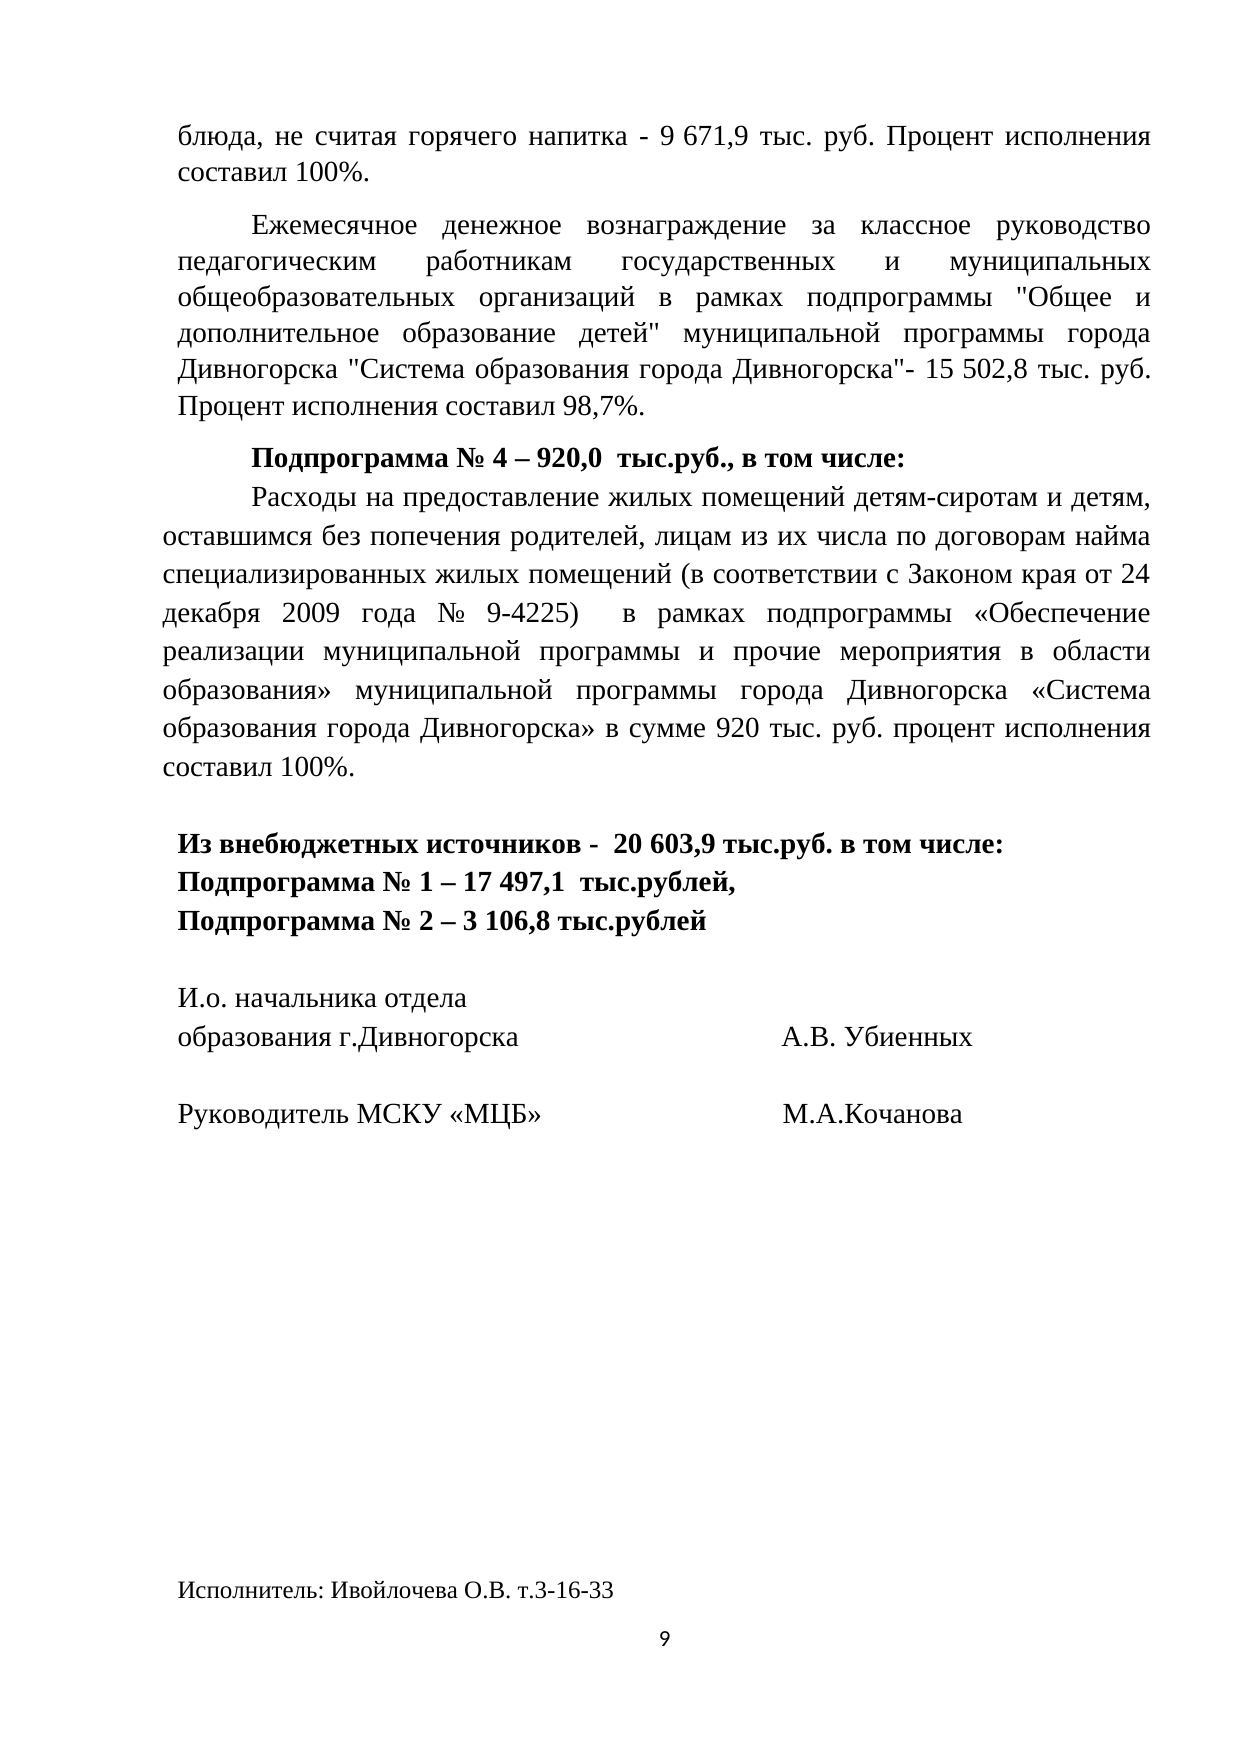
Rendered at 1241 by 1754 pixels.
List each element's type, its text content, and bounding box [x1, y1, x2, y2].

text образования г.Дивногорска А.В. Убиенных [177, 1019, 1152, 1052]
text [177, 118, 1152, 188]
text И.о. начальника отдела [177, 980, 1152, 1014]
text Расходы на предоставление жилых помещений детям-сиротам и детям, оставшимся без попечения родителей, лицам из их числа по договорам найма специализированных жилых помещений (в соответствии с Законом края от 24 декабря 2009 года № 9-4225) в рамках подпрограммы «Обеспечение реализации муниципальной программы и прочие мероприятия в области образования» муниципальной программы города Дивногорска «Система образования города Дивногорска» в сумме 920 тыс. руб. процент исполнения составил 100%. [162, 479, 1152, 782]
text Подпрограмма № 4 – 920,0 тыс.руб., в том числе: [177, 441, 1152, 474]
text Руководитель МСКУ «МЦБ» М.А.Кочанова [177, 1096, 1152, 1129]
text Ежемесячное денежное вознаграждение за классное руководство педагогическим работникам государственных и муниципальных общеобразовательных организаций в рамках подпрограммы "Общее и дополнительное образование детей" муниципальной программы города Дивногорска "Система образования города Дивногорска"- 15 502,8 тыс. руб. Процент исполнения составил 98,7%. [177, 207, 1152, 421]
text Из внебюджетных источников - 20 603,9 тыс.руб. в том числе: [177, 826, 1152, 859]
text Подпрограмма № 2 – 3 106,8 тыс.рублей [177, 903, 1152, 937]
text Подпрограмма № 1 – 17 497,1 тыс.рублей, [177, 864, 1152, 898]
text Исполнитель: Ивойлочева О.В. т.3-16-33 [177, 1575, 1152, 1603]
